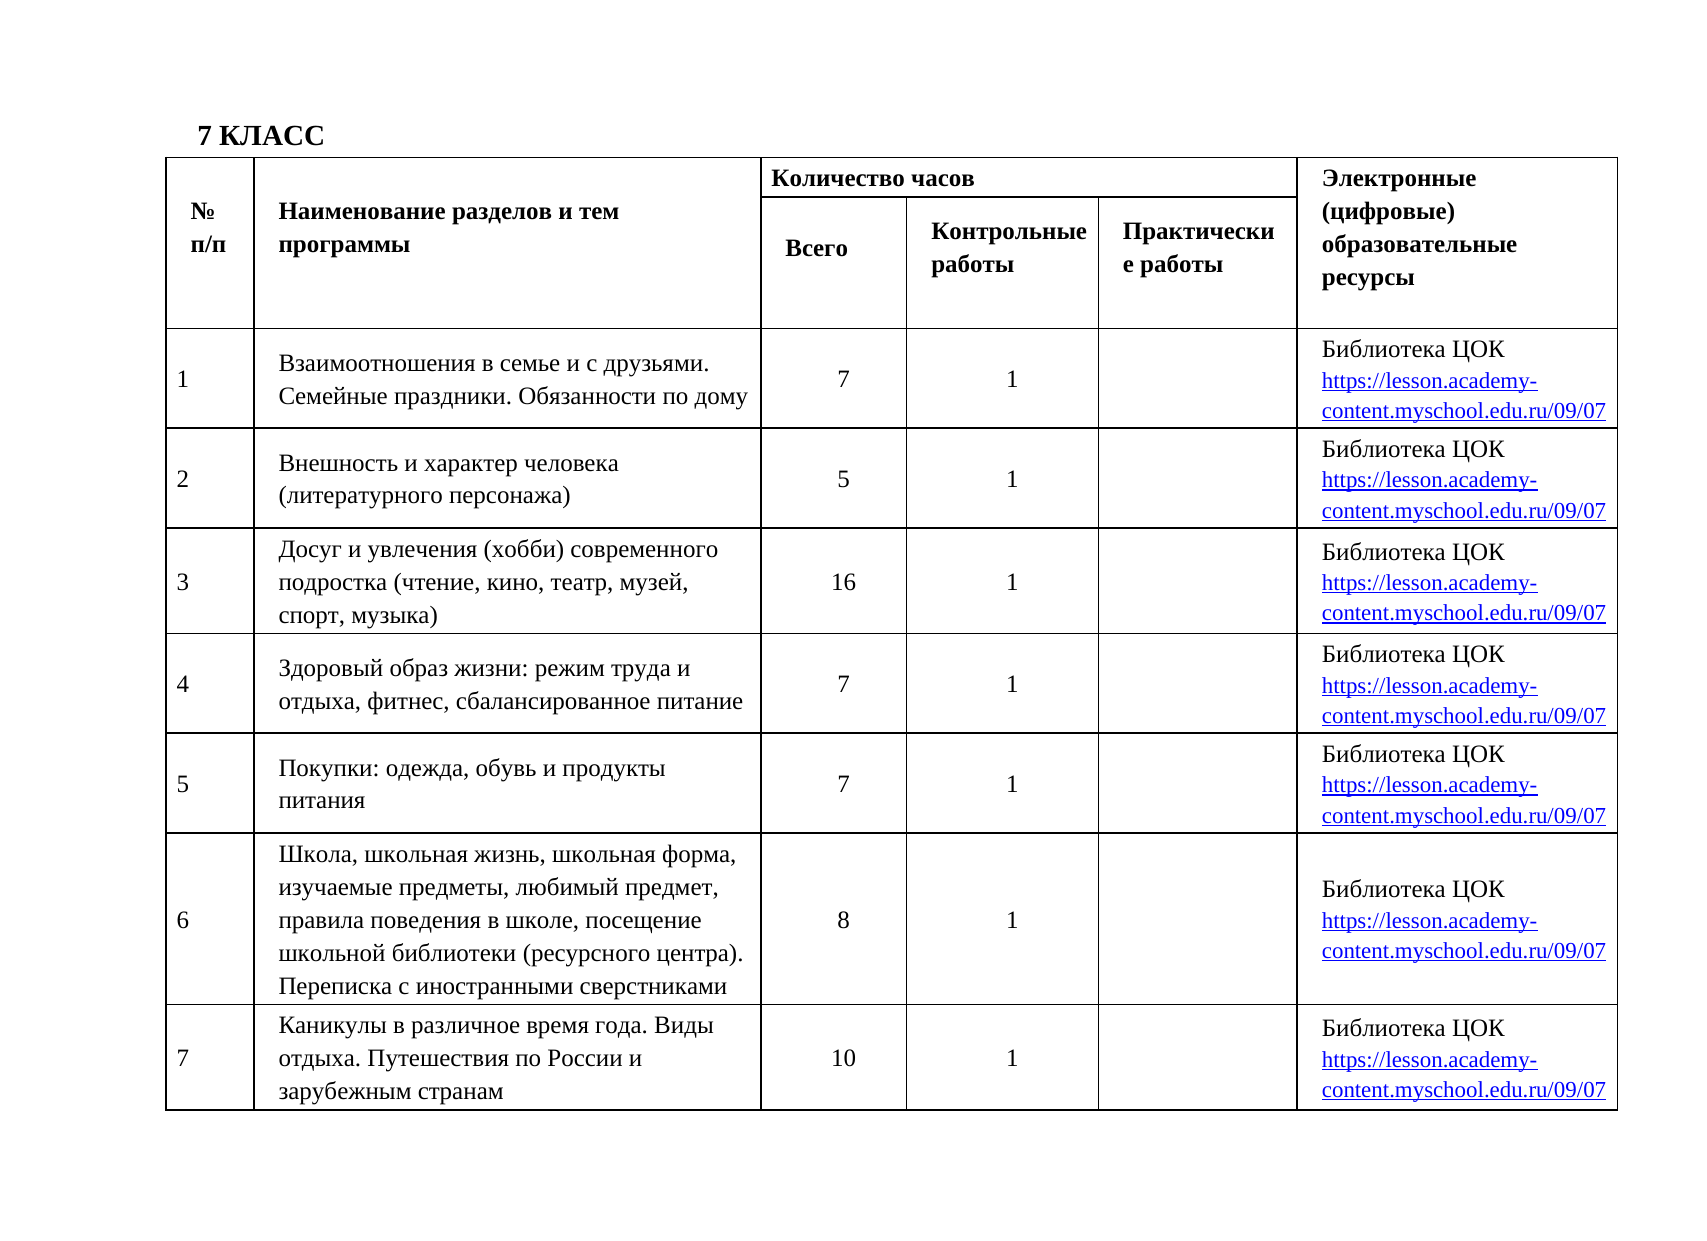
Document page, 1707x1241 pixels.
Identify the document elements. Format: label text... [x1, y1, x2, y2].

table_cell [1099, 734, 1296, 832]
table_cell 1 [167, 329, 253, 427]
table_cell [1099, 634, 1296, 732]
table_cell Библиотека ЦОК https://lesson.academy-content.myschool.edu.ru/09/07 [1298, 734, 1617, 832]
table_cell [1298, 1005, 1617, 1109]
table_cell Всего [762, 198, 906, 327]
table_cell Контрольные работы [907, 198, 1098, 327]
table_cell 1 [907, 734, 1098, 832]
table_cell 6 [167, 834, 253, 1003]
table_cell 1 [907, 429, 1098, 527]
table_cell [1099, 329, 1296, 427]
table_cell Библиотека ЦОК https://lesson.academy-content.myschool.edu.ru/09/07 [1298, 834, 1617, 1003]
table_cell Библиотека ЦОК https://lesson.academy-content.myschool.edu.ru/09/07 [1298, 329, 1617, 427]
table_cell 10 [762, 1005, 906, 1109]
table_cell 5 [762, 429, 906, 527]
table_cell Здоровый образ жизни: режим труда и отдыха, фитнес, сбалансированное питание [255, 634, 760, 732]
table_cell 1 [907, 1005, 1098, 1109]
table_cell [1099, 1005, 1296, 1109]
table_header № п/п [167, 158, 253, 327]
table_cell Библиотека ЦОК https://lesson.academy-content.myschool.edu.ru/09/07 [1298, 429, 1617, 527]
table_cell Библиотека ЦОК https://lesson.academy-content.myschool.edu.ru/09/07 [1298, 529, 1617, 632]
table_cell 16 [762, 529, 906, 632]
table_cell 7 [762, 634, 906, 732]
table_cell Библиотека ЦОК https://lesson.academy-content.myschool.edu.ru/09/07 [1298, 634, 1617, 732]
table_cell [1099, 834, 1296, 1003]
table_cell 1 [907, 329, 1098, 427]
table_cell Школа, школьная жизнь, школьная форма, изучаемые предметы, любимый предмет, правила поведения в школе, посещение школьной библиотеки (ресурсного центра). Переписка с иностранными сверстниками [255, 834, 760, 1003]
table_cell [1099, 529, 1296, 632]
table_header Количество часов [762, 158, 1296, 196]
table_cell 1 [907, 634, 1098, 732]
table_cell Покупки: одежда, обувь и продукты питания [255, 734, 760, 832]
table_cell 7 [762, 329, 906, 427]
table_cell 8 [762, 834, 906, 1003]
table_cell 2 [167, 429, 253, 527]
table_cell Взаимоотношения в семье и с друзьями. Семейные праздники. Обязанности по дому [255, 329, 760, 427]
table_cell Практические работы [1099, 198, 1296, 327]
table_cell 4 [167, 634, 253, 732]
table_header Электронные (цифровые) образовательные ресурсы [1298, 158, 1617, 327]
table_cell 1 [907, 834, 1098, 1003]
table_cell Внешность и характер человека (литературного персонажа) [255, 429, 760, 527]
table_cell Каникулы в различное время года. Виды отдыха. Путешествия по России и зарубежным странам [255, 1005, 760, 1109]
table_cell 7 [762, 734, 906, 832]
table_cell 5 [167, 734, 253, 832]
table_cell 1 [907, 529, 1098, 632]
table_cell [1099, 429, 1296, 527]
text 7 КЛАСС [190, 118, 1618, 152]
table_cell Досуг и увлечения (хобби) современного подростка (чтение, кино, театр, музей, спорт, музыка) [255, 529, 760, 632]
table_cell 3 [167, 529, 253, 632]
table_header Наименование разделов и тем программы [255, 158, 760, 327]
table_cell 7 [167, 1005, 253, 1109]
